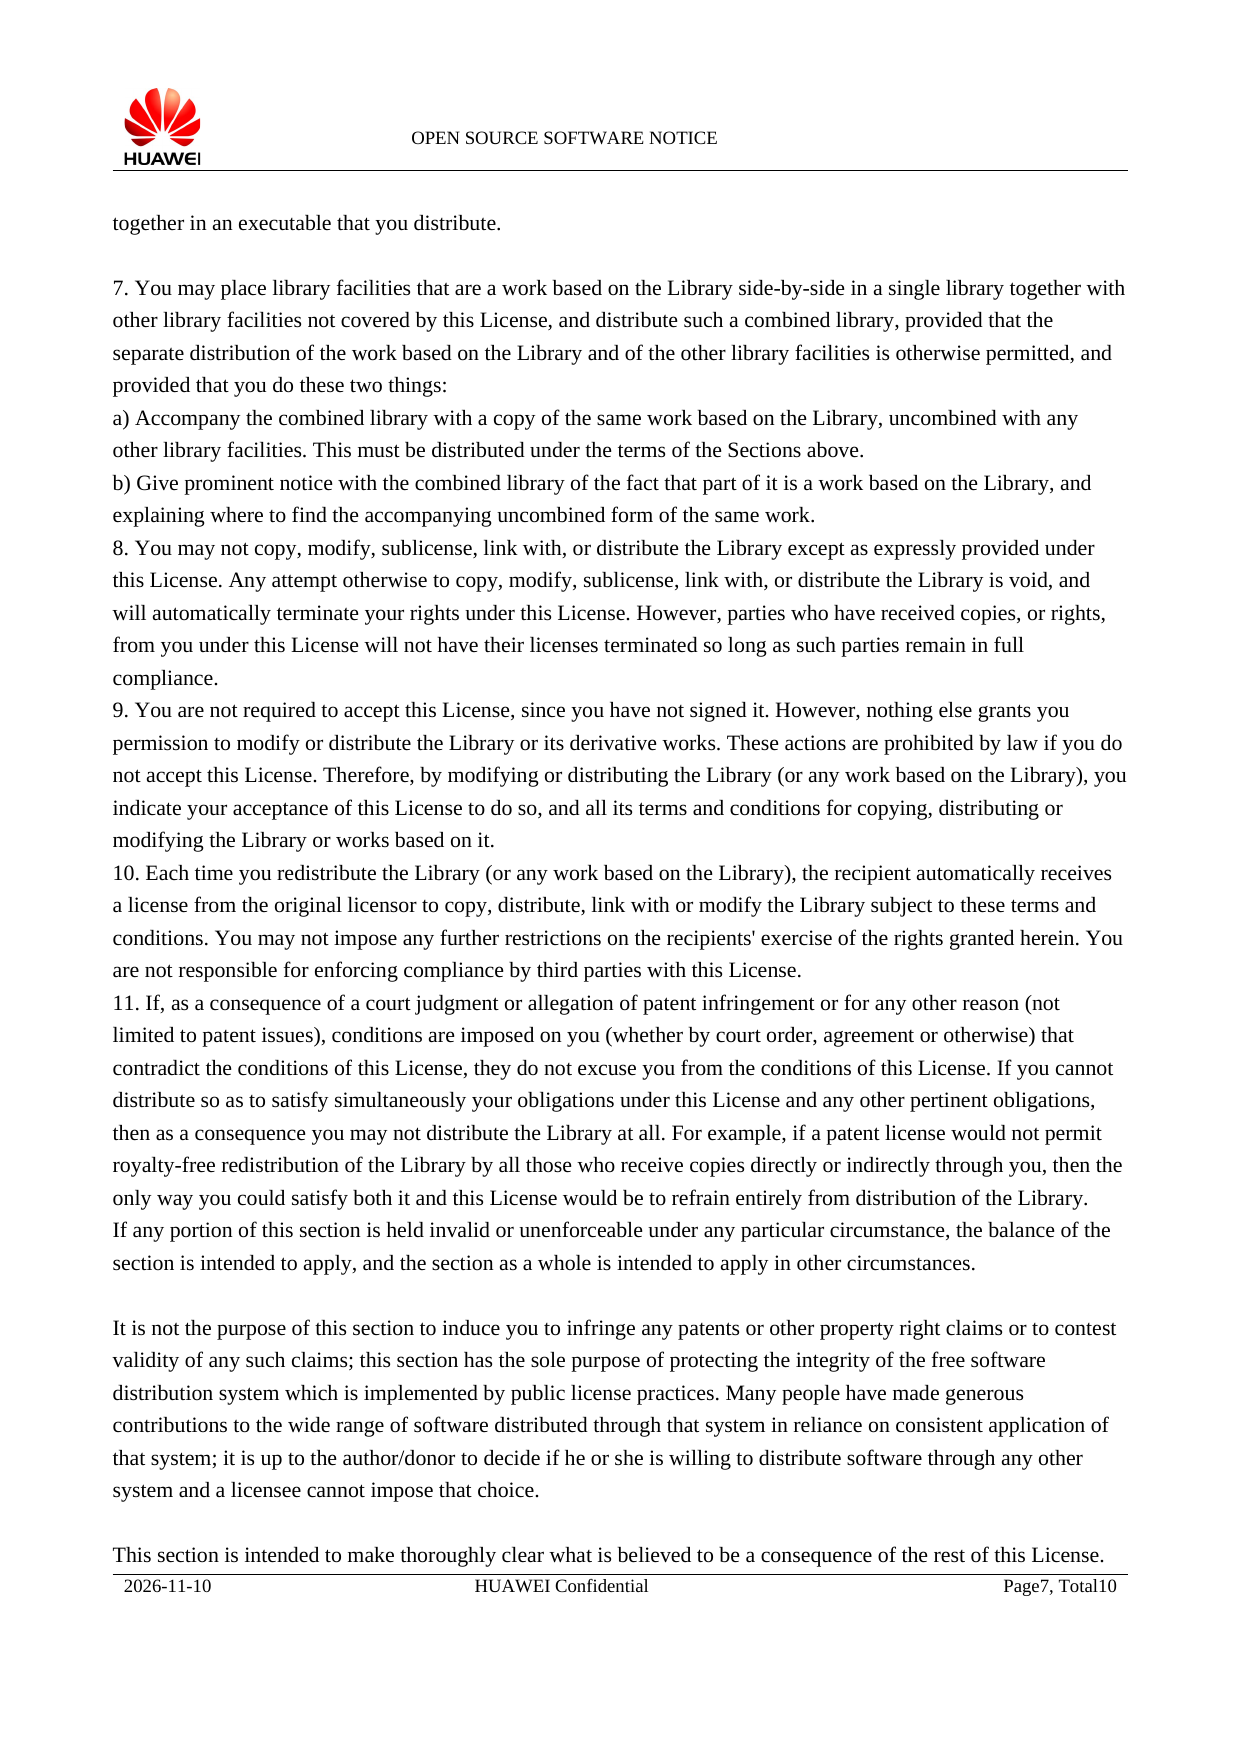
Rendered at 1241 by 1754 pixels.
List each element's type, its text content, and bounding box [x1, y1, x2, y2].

picture [124, 88, 201, 165]
